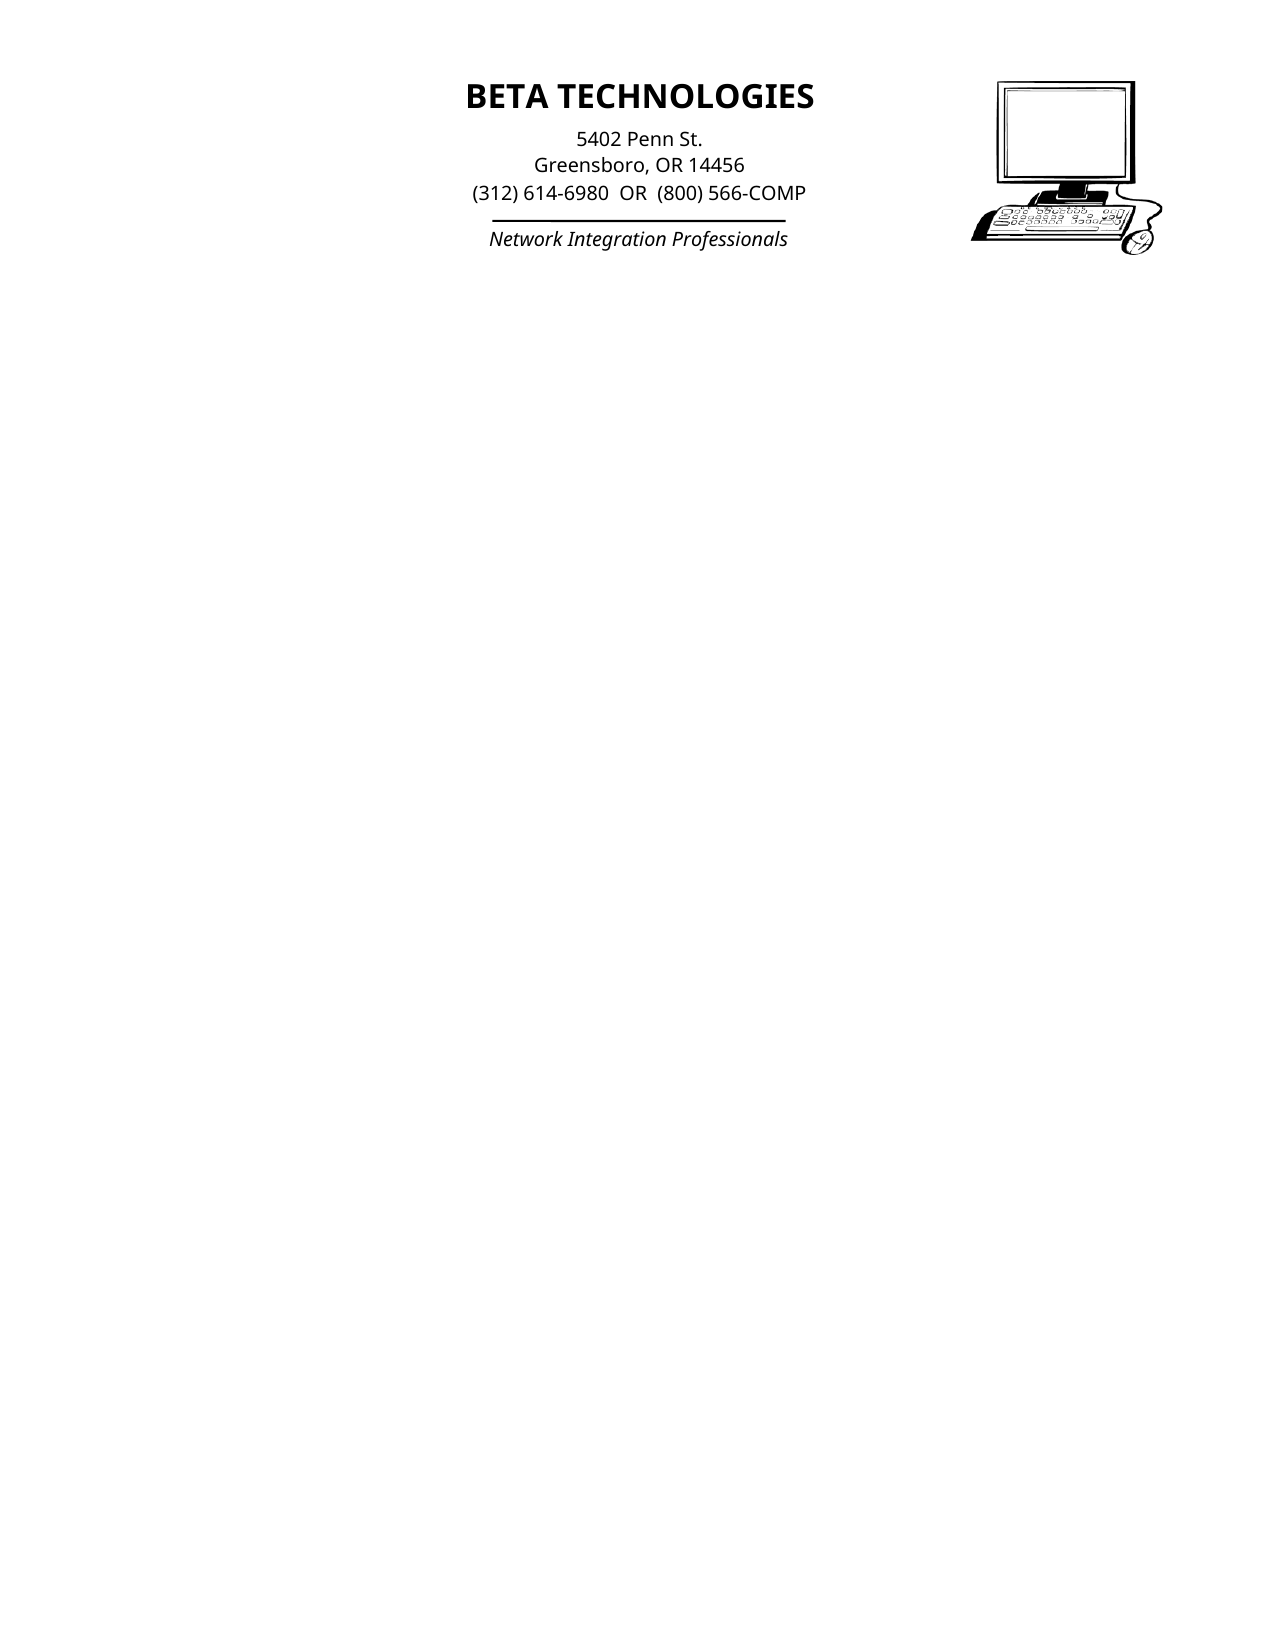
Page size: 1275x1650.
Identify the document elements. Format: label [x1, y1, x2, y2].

picture [970, 71, 1163, 264]
